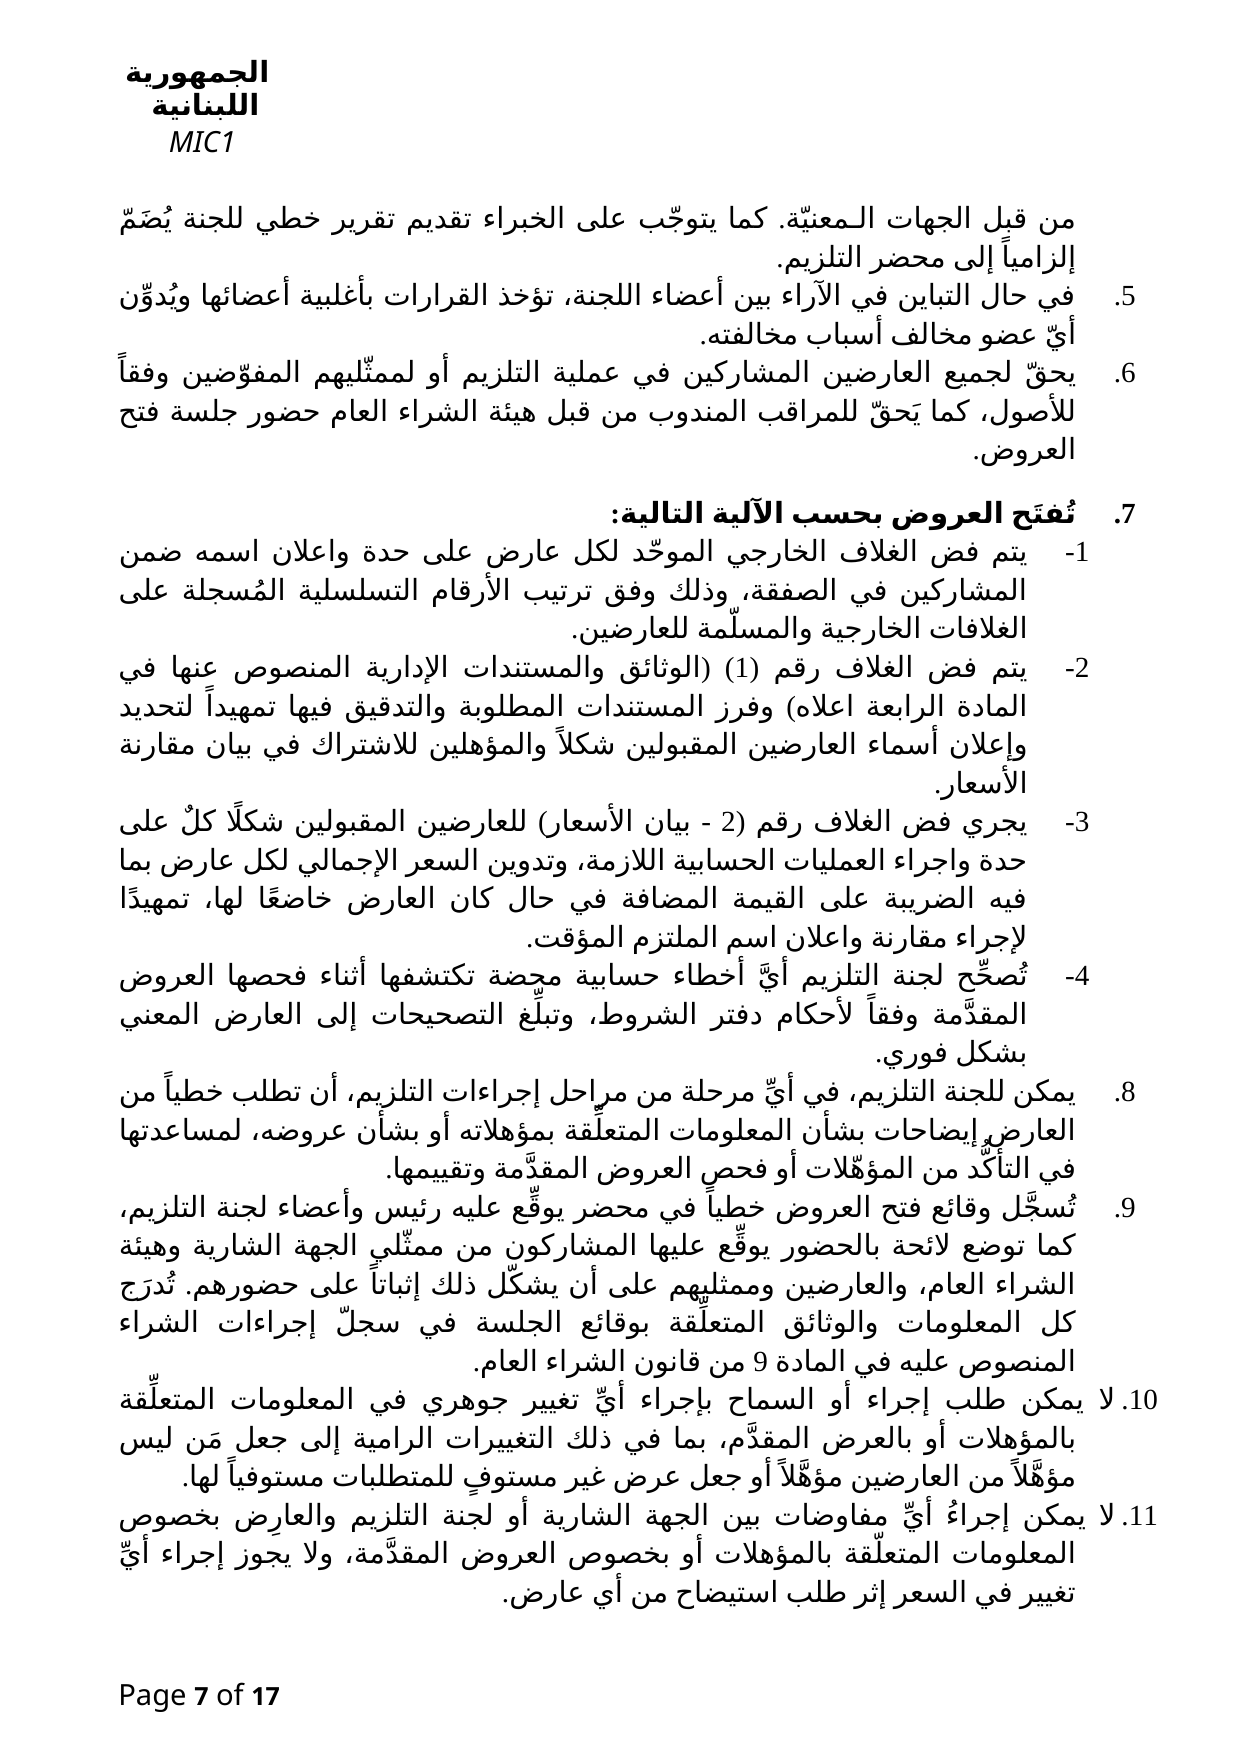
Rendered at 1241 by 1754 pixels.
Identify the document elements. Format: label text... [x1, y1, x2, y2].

list لا يمكن إجراءُ أيِّ مفاوضات بين الجهة الشارية أو لجنة التلزيم والعارِض بخصوص المعلومات المتعلّقة بالمؤهلات أو بخصوص العروض المقدَّمة، ولا يجوز إجراء أيِّ تغيير في السعر إثر طلب استيضاح من أي عارض. [118, 1498, 1121, 1609]
list يجري فض الغلاف رقم (2 - بيان الأسعار) للعارضين المقبولين شكلًا كلٌ على حدة واجراء العمليات الحسابية اللازمة، وتدوين السعر الإجمالي لكل عارض بما فيه الضريبة على القيمة المضافة في حال كان العارض خاضعًا لها، تمهيدًا لإجراء مقارنة واعلان اسم الملتزم المؤقت. [118, 804, 1065, 953]
list يتم فض الغلاف الخارجي الموحّد لكل عارض على حدة واعلان اسمه ضمن المشاركين في الصفقة، وذلك وفق ترتيب الأرقام التسلسلية المُسجلة على الغلافات الخارجية والمسلّمة للعارضين. [118, 534, 1065, 645]
list لا يمكن طلب إجراء أو السماح بإجراء أيِّ تغيير جوهري في المعلومات المتعلِّقة بالمؤهلات أو بالعرض المقدَّم، بما في ذلك التغييرات الرامية إلى جعل مَن ليس مؤهَّلاً من العارضين مؤهَّلاً أو جعل عرض غير مستوفٍ للمتطلبات مستوفياً لها. [118, 1382, 1121, 1493]
list يحقّ لجميع العارضين المشاركين في عملية التلزيم أو لممثّليهم المفوّضين وفقاً للأصول، كما يَحقّ للمراقب المندوب من قبل هيئة الشراء العام حضور جلسة فتح العروض. [118, 355, 1114, 466]
list تُسجَّل وقائع فتح العروض خطياً في محضر يوقِّع عليه رئيس وأعضاء لجنة التلزيم، كما توضع لائحة بالحضور يوقِّع عليها المشاركون من ممثّلي الجهة الشارية وهيئة الشراء العام، والعارضين وممثليهم على أن يشكّل ذلك إثباتاً على حضورهم. تُدرَج كل المعلومات والوثائق المتعلِّقة بوقائع الجلسة في سجلّ إجراءات الشراء المنصوص عليه في المادة 9 من قانون الشراء العام. [118, 1190, 1114, 1377]
list تُفتَح العروض بحسب الآلية التالية: [118, 496, 1114, 529]
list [118, 201, 1114, 273]
list تُصحِّح لجنة التلزيم أيَّ أخطاء حسابية محضة تكتشفها أثناء فحصها العروض المقدَّمة وفقاً لأحكام دفتر الشروط، وتبلِّغ التصحيحات إلى العارض المعني بشكل فوري. [118, 958, 1065, 1069]
list يتم فض الغلاف رقم (1) (الوثائق والمستندات الإدارية المنصوص عنها في المادة الرابعة اعلاه) وفرز المستندات المطلوبة والتدقيق فيها تمهيداً لتحديد وإعلان أسماء العارضين المقبولين شكلاً والمؤهلين للاشتراك في بيان مقارنة الأسعار. [118, 650, 1065, 799]
list في حال التباين في الآراء بين أعضاء اللجنة، تؤخذ القرارات بأغلبية أعضائها ويُدوِّن أيّ عضو مخالف أسباب مخالفته. [118, 278, 1114, 350]
list يمكن للجنة التلزيم، في أيِّ مرحلة من مراحل إجراءات التلزيم، أن تطلب خطياً من العارض إيضاحات بشأن المعلومات المتعلِّقة بمؤهلاته أو بشأن عروضه، لمساعدتها في التأكُّد من المؤهّلات أو فحص العروض المقدَّمة وتقييمها. [118, 1074, 1114, 1185]
